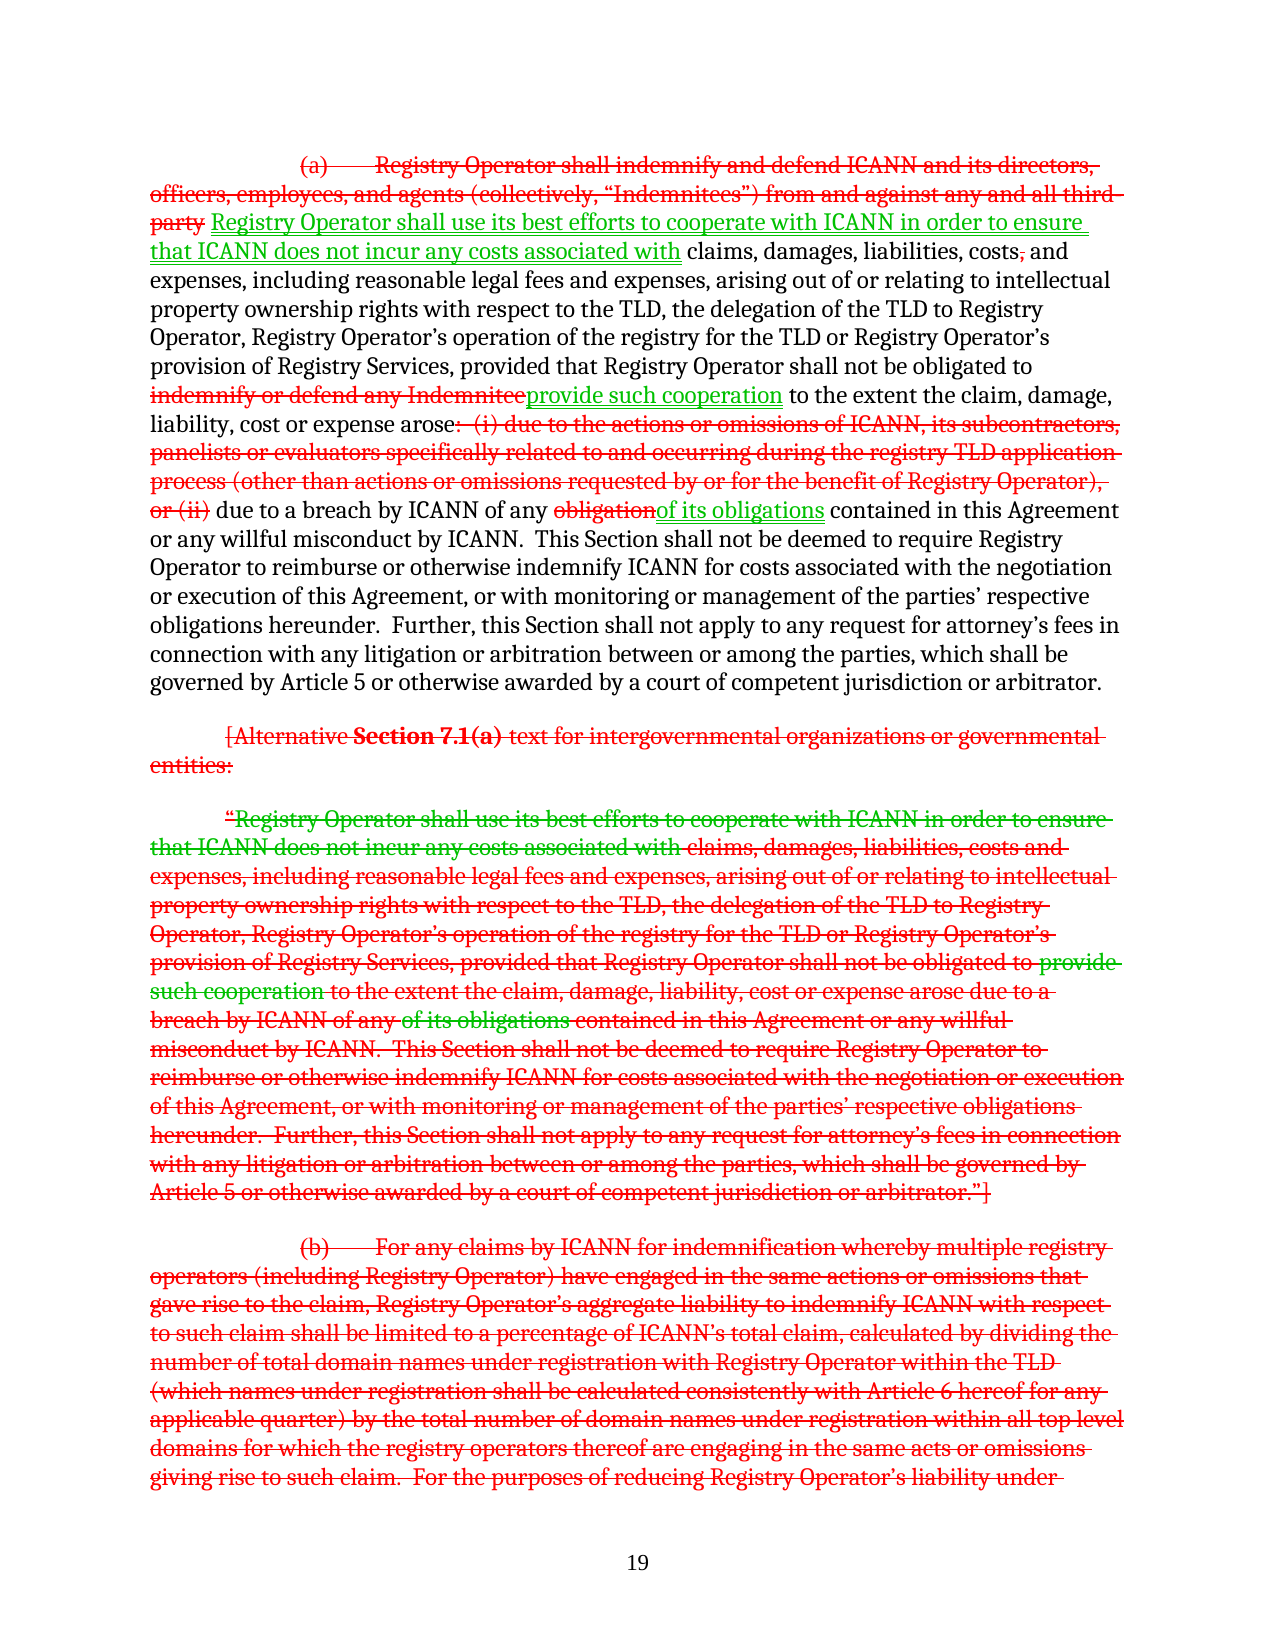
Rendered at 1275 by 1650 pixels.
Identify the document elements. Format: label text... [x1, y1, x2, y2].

list (a) Registry Operator shall indemnify and defend ICANN and its directors, officers, employees, and agents (collectively, “Indemnitees”) from and against any and all third-party Registry Operator shall use its best efforts to cooperate with ICANN in order to ensure that ICANN does not incur any costs associated with claims, damages, liabilities, costs, and expenses, including reasonable legal fees and expenses, arising out of or relating to intellectual property ownership rights with respect to the TLD, the delegation of the TLD to Registry Operator, Registry Operator’s operation of the registry for the TLD or Registry Operator’s provision of Registry Services, provided that Registry Operator shall not be obligated to indemnify or defend any Indemniteeprovide such cooperation to the extent the claim, damage, liability, cost or expense arose: (i) due to the actions or omissions of ICANN, its subcontractors, panelists or evaluators specifically related to and occurring during the registry TLD application process (other than actions or omissions requested by or for the benefit of Registry Operator), or (ii) due to a breach by ICANN of any obligationof its obligations contained in this Agreement or any willful misconduct by ICANN. This Section shall not be deemed to require Registry Operator to reimburse or otherwise indemnify ICANN for costs associated with the negotiation or execution of this Agreement, or with monitoring or management of the parties’ respective obligations hereunder. Further, this Section shall not apply to any request for attorney’s fees in connection with any litigation or arbitration between or among the parties, which shall be governed by Article 5 or otherwise awarded by a court of competent jurisdiction or arbitrator. [150, 150, 1125, 697]
text “Registry Operator shall use its best efforts to cooperate with ICANN in order to ensure that ICANN does not incur any costs associated with claims, damages, liabilities, costs and expenses, including reasonable legal fees and expenses, arising out of or relating to intellectual property ownership rights with respect to the TLD, the delegation of the TLD to Registry Operator, Registry Operator’s operation of the registry for the TLD or Registry Operator’s provision of Registry Services, provided that Registry Operator shall not be obligated to provide such cooperation to the extent the claim, damage, liability, cost or expense arose due to a breach by ICANN of any of its obligations contained in this Agreement or any willful misconduct by ICANN. This Section shall not be deemed to require Registry Operator to reimburse or otherwise indemnify ICANN for costs associated with the negotiation or execution of this Agreement, or with monitoring or management of the parties’ respective obligations hereunder. Further, this Section shall not apply to any request for attorney’s fees in connection with any litigation or arbitration between or among the parties, which shall be governed by Article 5 or otherwise awarded by a court of competent jurisdiction or arbitrator.”] [150, 804, 1125, 1207]
text [Alternative Section 7.1(a) text for intergovernmental organizations or governmental entities: [150, 722, 1125, 779]
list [150, 1232, 1125, 1492]
